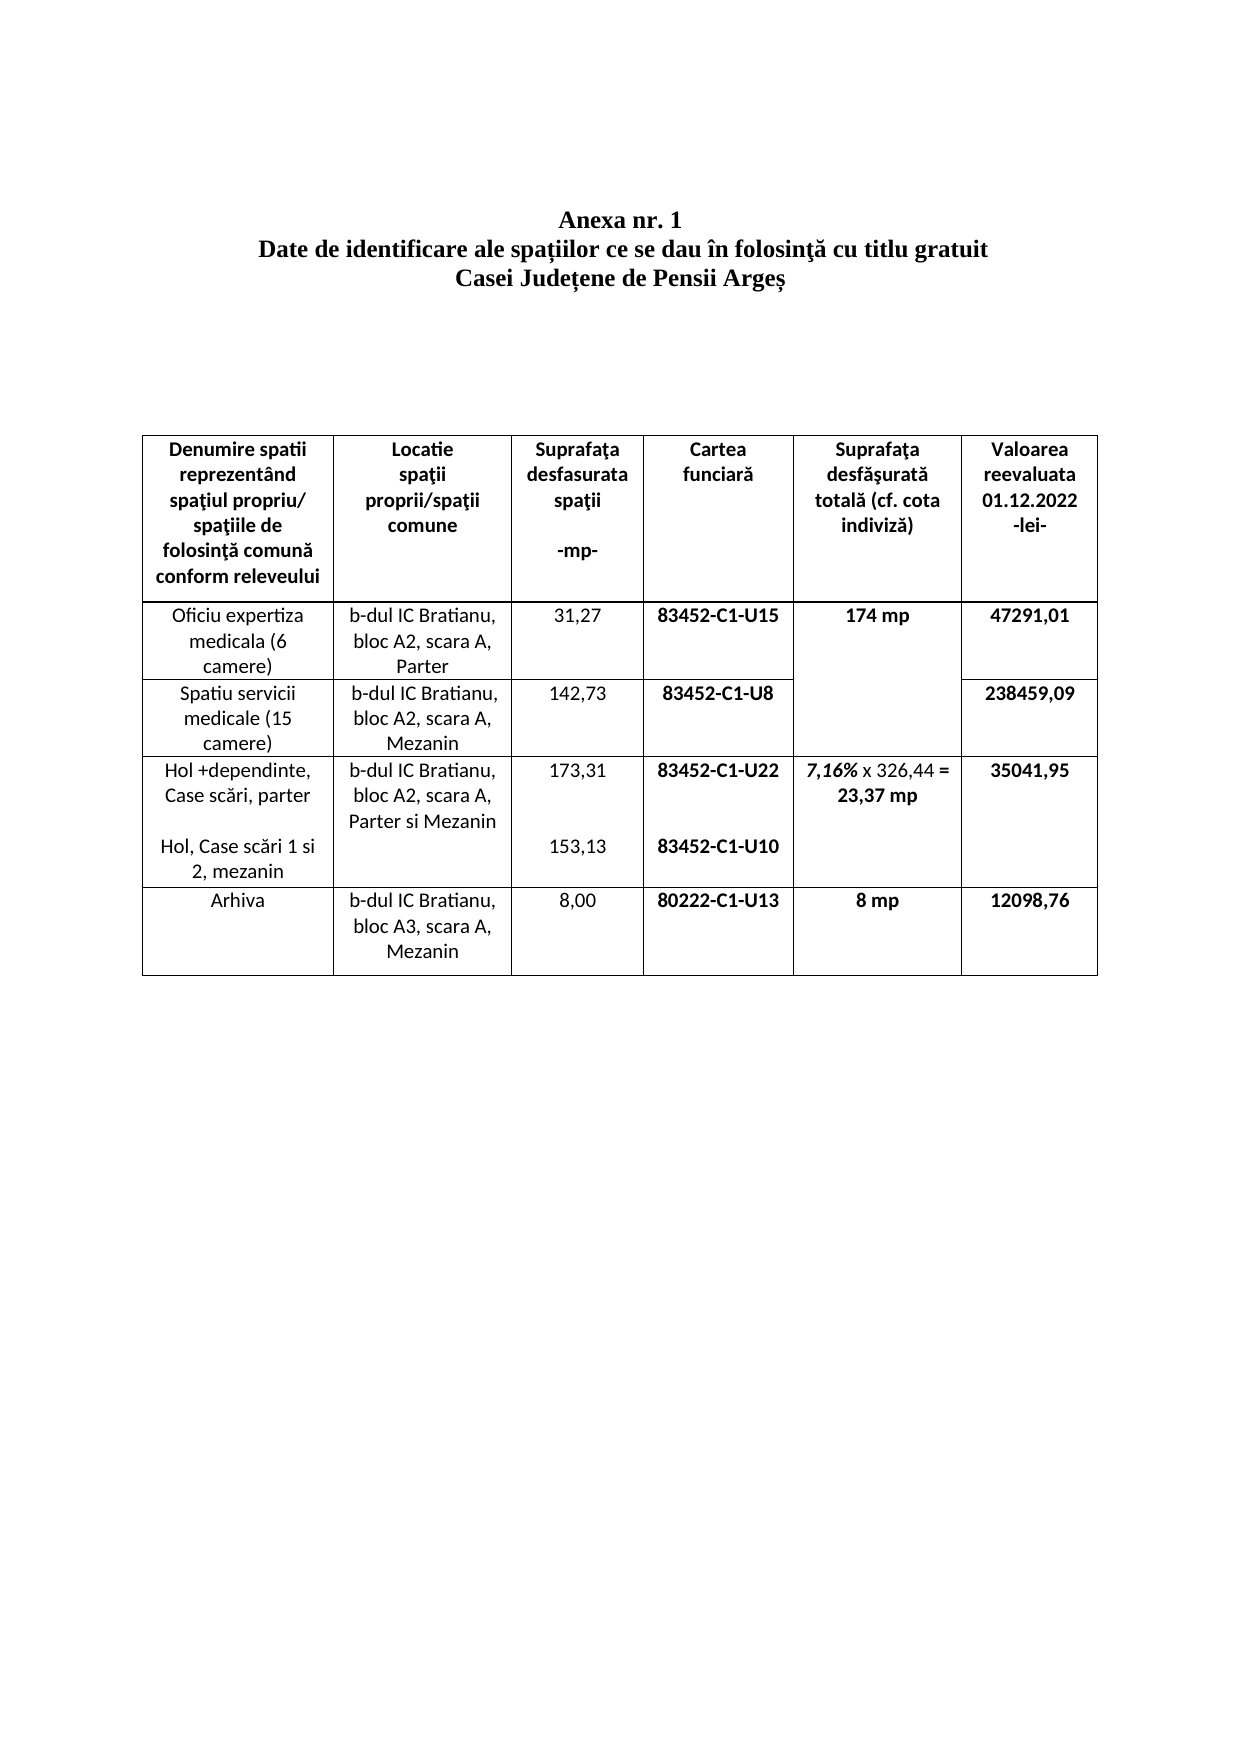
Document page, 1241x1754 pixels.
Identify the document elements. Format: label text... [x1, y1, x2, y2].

table_cell Hol +dependinte, Case scări, parter Hol, Case scări 1 si 2, mezanin [143, 757, 333, 887]
table_header Denumire spatii reprezentând spaţiul propriu/ spaţiile de folosinţă comună conform releveului [143, 436, 333, 601]
table_cell 35041,95 [962, 757, 1097, 887]
table_cell 238459,09 [962, 680, 1097, 756]
table_cell 7,16% x 326,44 = 23,37 mp [794, 757, 961, 887]
table_cell 47291,01 [962, 603, 1097, 679]
table_cell b-dul IC Bratianu, bloc A2, scara A, Parter [334, 603, 511, 679]
table_cell 83452-C1-U8 [644, 680, 793, 756]
text Anexa nr. 1 [148, 205, 1093, 234]
text Date de identificare ale spațiilor ce se dau în folosinţă cu titlu gratuit [148, 234, 1093, 263]
table_header Suprafaţa desfăşurată totală (cf. cota indiviză) [794, 436, 961, 601]
table_header Locatie spaţii proprii/spaţii comune [334, 436, 511, 601]
table_cell 8 mp [794, 888, 961, 975]
text Casei Județene de Pensii Argeș [148, 263, 1093, 291]
table_cell b-dul IC Bratianu, bloc A3, scara A, Mezanin [334, 888, 511, 975]
table_header Cartea funciară [644, 436, 793, 601]
table_cell Spatiu servicii medicale (15 camere) [143, 680, 333, 756]
table_cell 80222-C1-U13 [644, 888, 793, 975]
table_cell 8,00 [512, 888, 643, 975]
table_cell Oficiu expertiza medicala (6 camere) [143, 603, 333, 679]
table_cell 31,27 [512, 603, 643, 679]
table_cell 83452-C1-U15 [644, 603, 793, 679]
table_cell 174 mp [794, 603, 961, 756]
table_cell 83452-C1-U22 83452-C1-U10 [644, 757, 793, 887]
table_header Suprafaţa desfasurata spaţii -mp- [512, 436, 643, 601]
table_cell b-dul IC Bratianu, bloc A2, scara A, Parter si Mezanin [334, 757, 511, 887]
table_header Valoarea reevaluata 01.12.2022 -lei- [962, 436, 1097, 601]
table_cell Arhiva [143, 888, 333, 975]
table_cell 173,31 153,13 [512, 757, 643, 887]
table_cell 142,73 [512, 680, 643, 756]
table_cell 12098,76 [962, 888, 1097, 975]
table_cell b-dul IC Bratianu, bloc A2, scara A, Mezanin [334, 680, 511, 756]
